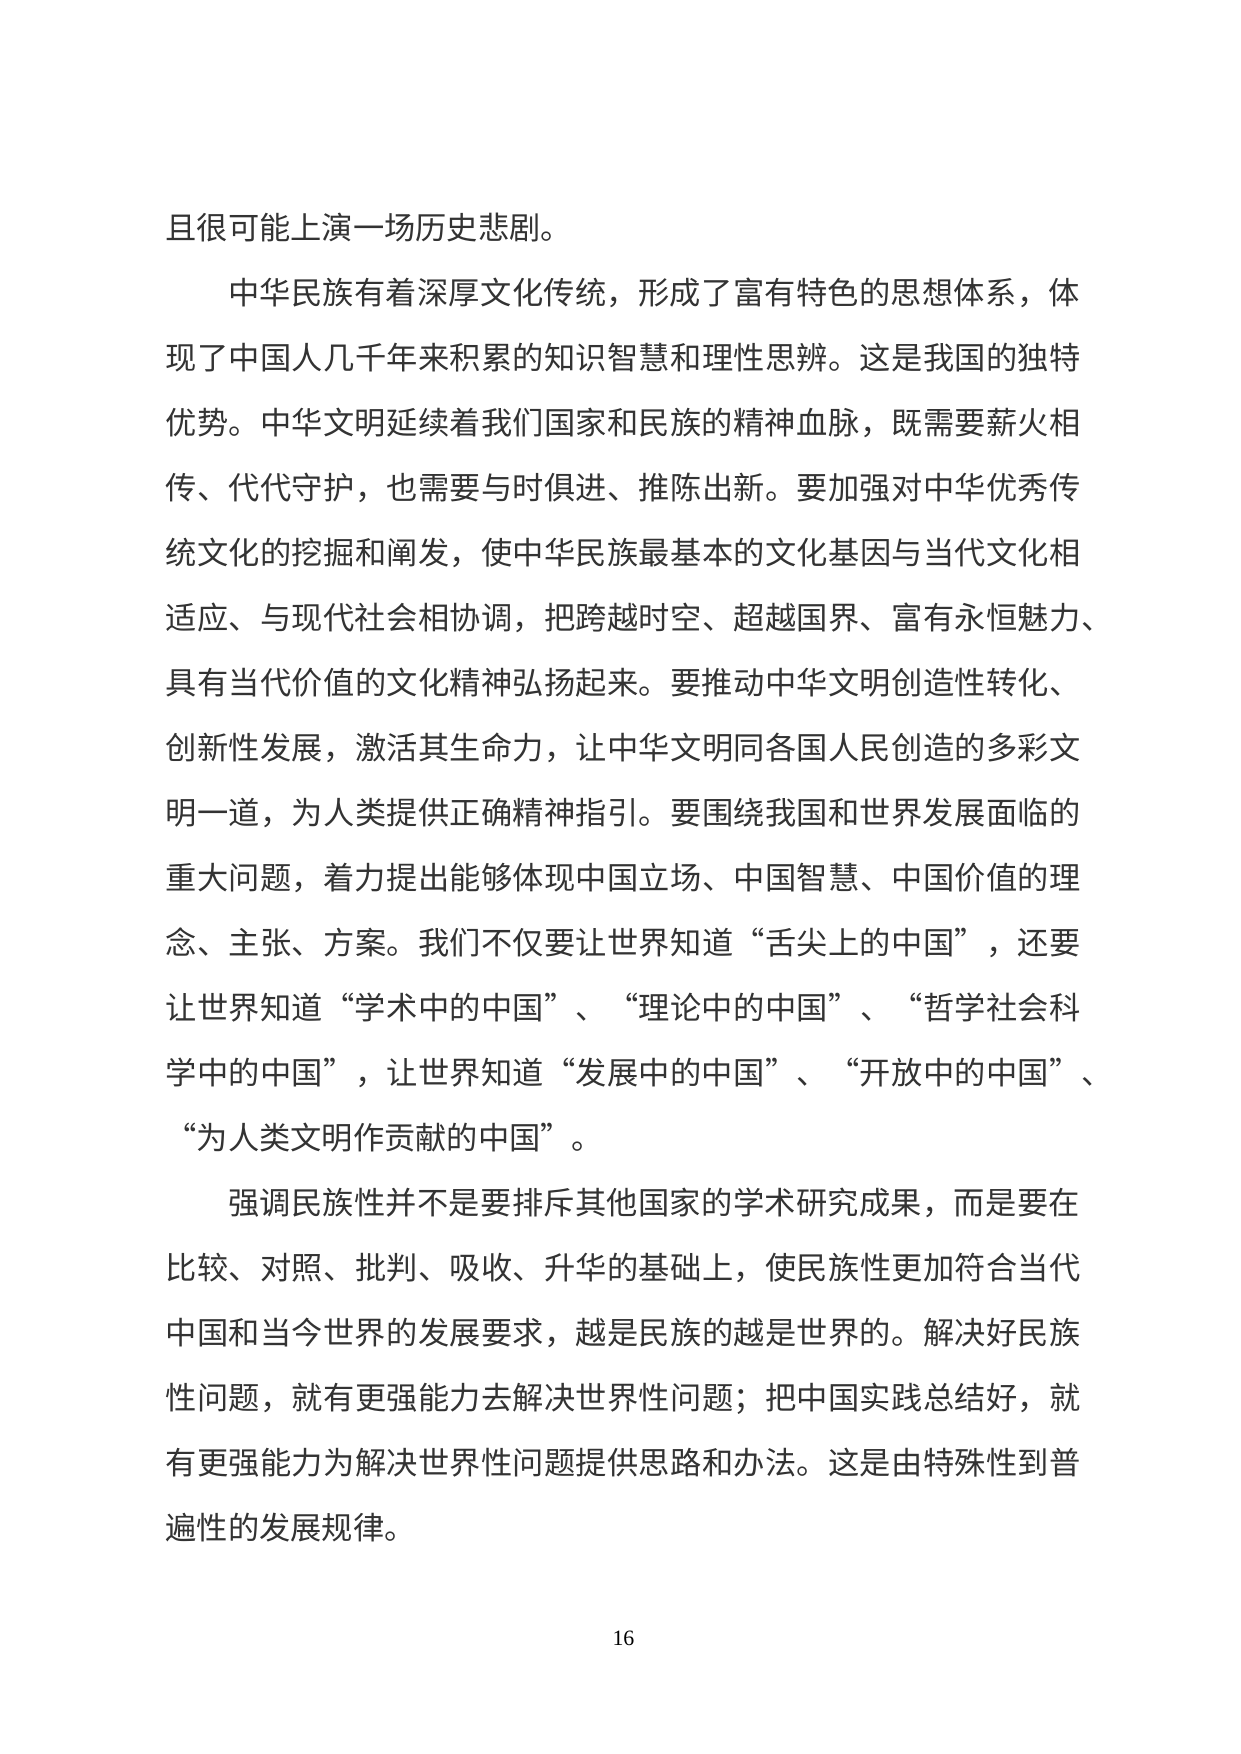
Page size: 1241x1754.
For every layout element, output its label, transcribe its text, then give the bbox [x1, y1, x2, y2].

text 强调民族性并不是要排斥其他国家的学术研究成果，而是要在比较、对照、批判、吸收、升华的基础上，使民族性更加符合当代中国和当今世界的发展要求，越是民族的越是世界的。解决好民族性问题，就有更强能力去解决世界性问题；把中国实践总结好，就有更强能力为解决世界性问题提供思路和办法。这是由特殊性到普遍性的发展规律。 [165, 1168, 1081, 1558]
text 中华民族有着深厚文化传统，形成了富有特色的思想体系，体现了中国人几千年来积累的知识智慧和理性思辨。这是我国的独特优势。中华文明延续着我们国家和民族的精神血脉，既需要薪火相传、代代守护，也需要与时俱进、推陈出新。要加强对中华优秀传统文化的挖掘和阐发，使中华民族最基本的文化基因与当代文化相适应、与现代社会相协调，把跨越时空、超越国界、富有永恒魅力、具有当代价值的文化精神弘扬起来。要推动中华文明创造性转化、创新性发展，激活其生命力，让中华文明同各国人民创造的多彩文明一道，为人类提供正确精神指引。要围绕我国和世界发展面临的重大问题，着力提出能够体现中国立场、中国智慧、中国价值的理念、主张、方案。我们不仅要让世界知道“舌尖上的中国”，还要让世界知道“学术中的中国”、“理论中的中国”、“哲学社会科学中的中国”，让世界知道“发展中的中国”、“开放中的中国”、“为人类文明作贡献的中国”。 [165, 258, 1081, 1168]
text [165, 193, 1081, 258]
